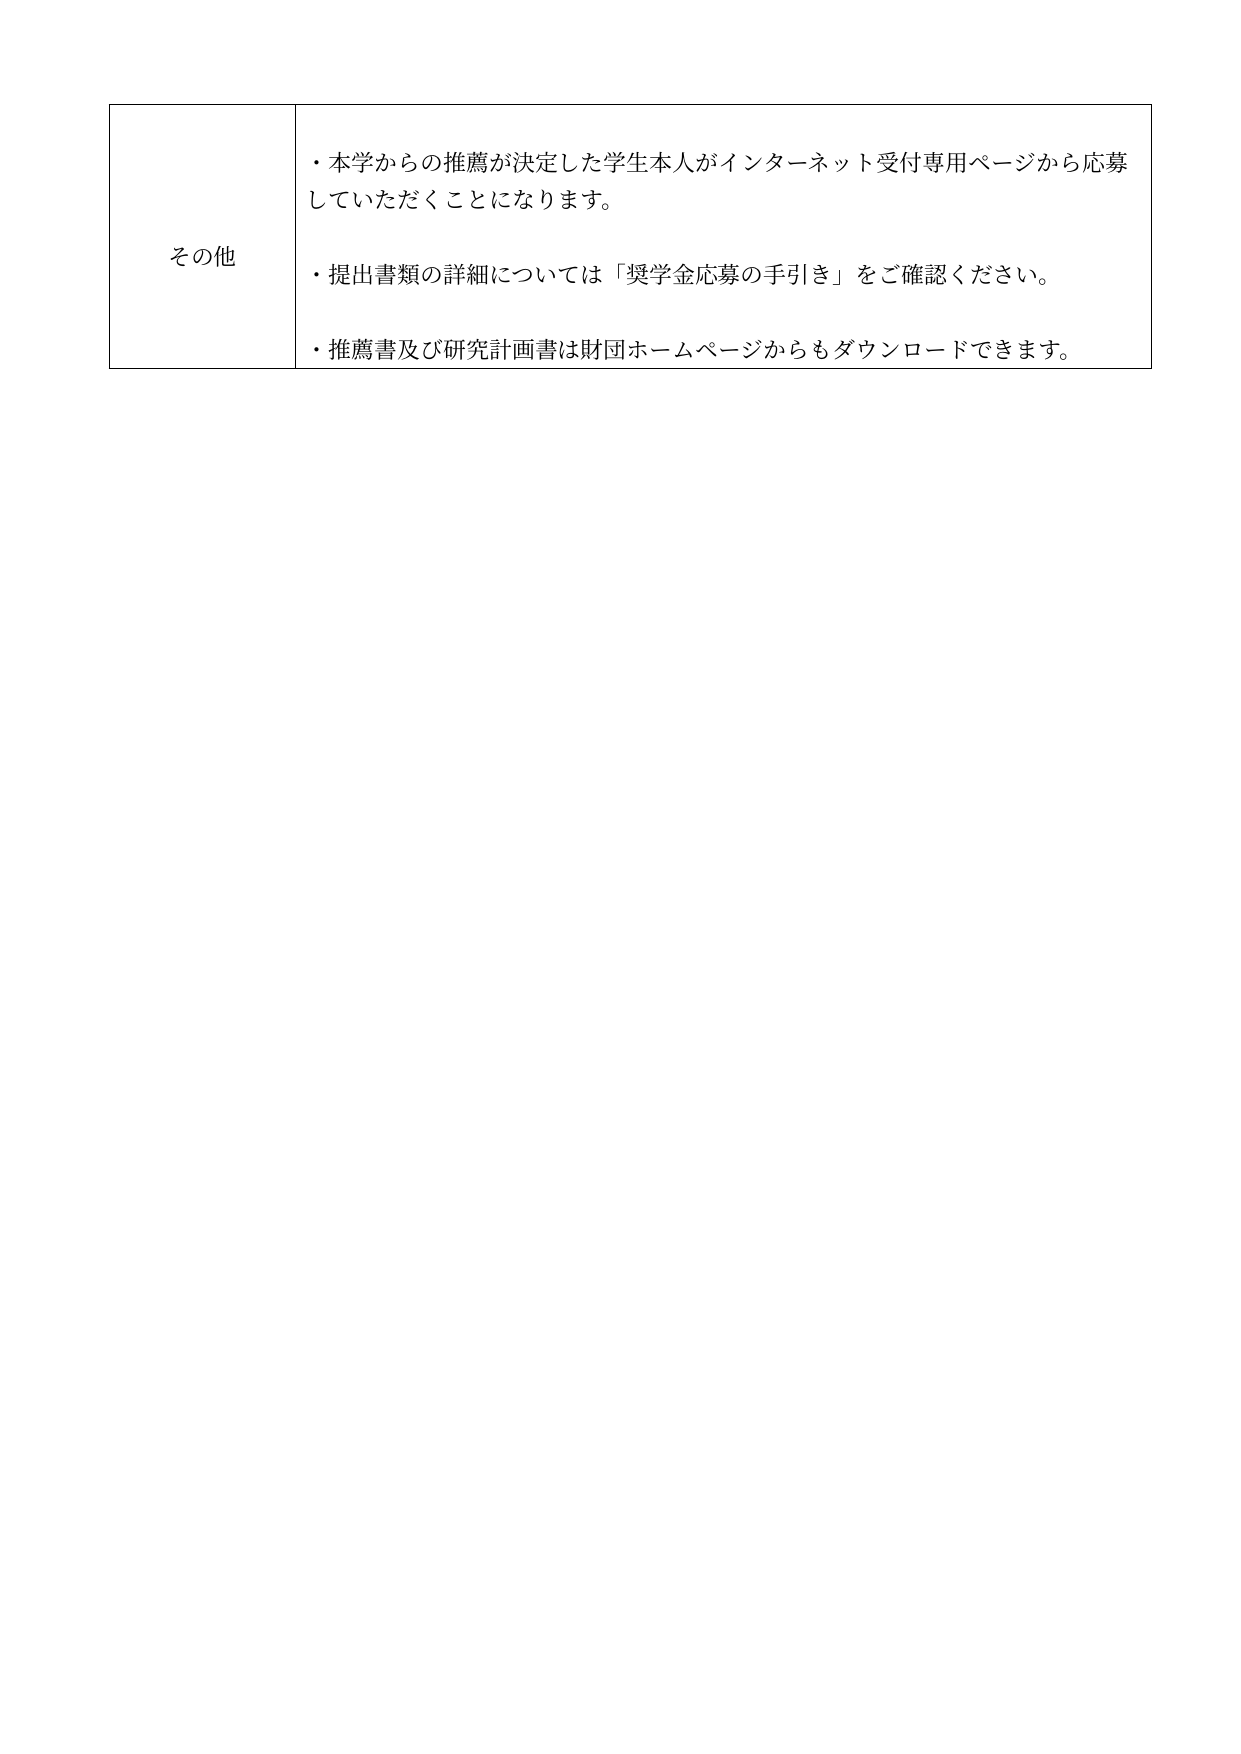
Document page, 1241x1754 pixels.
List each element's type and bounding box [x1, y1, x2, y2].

table_cell [110, 105, 295, 368]
table_cell [296, 105, 1151, 368]
